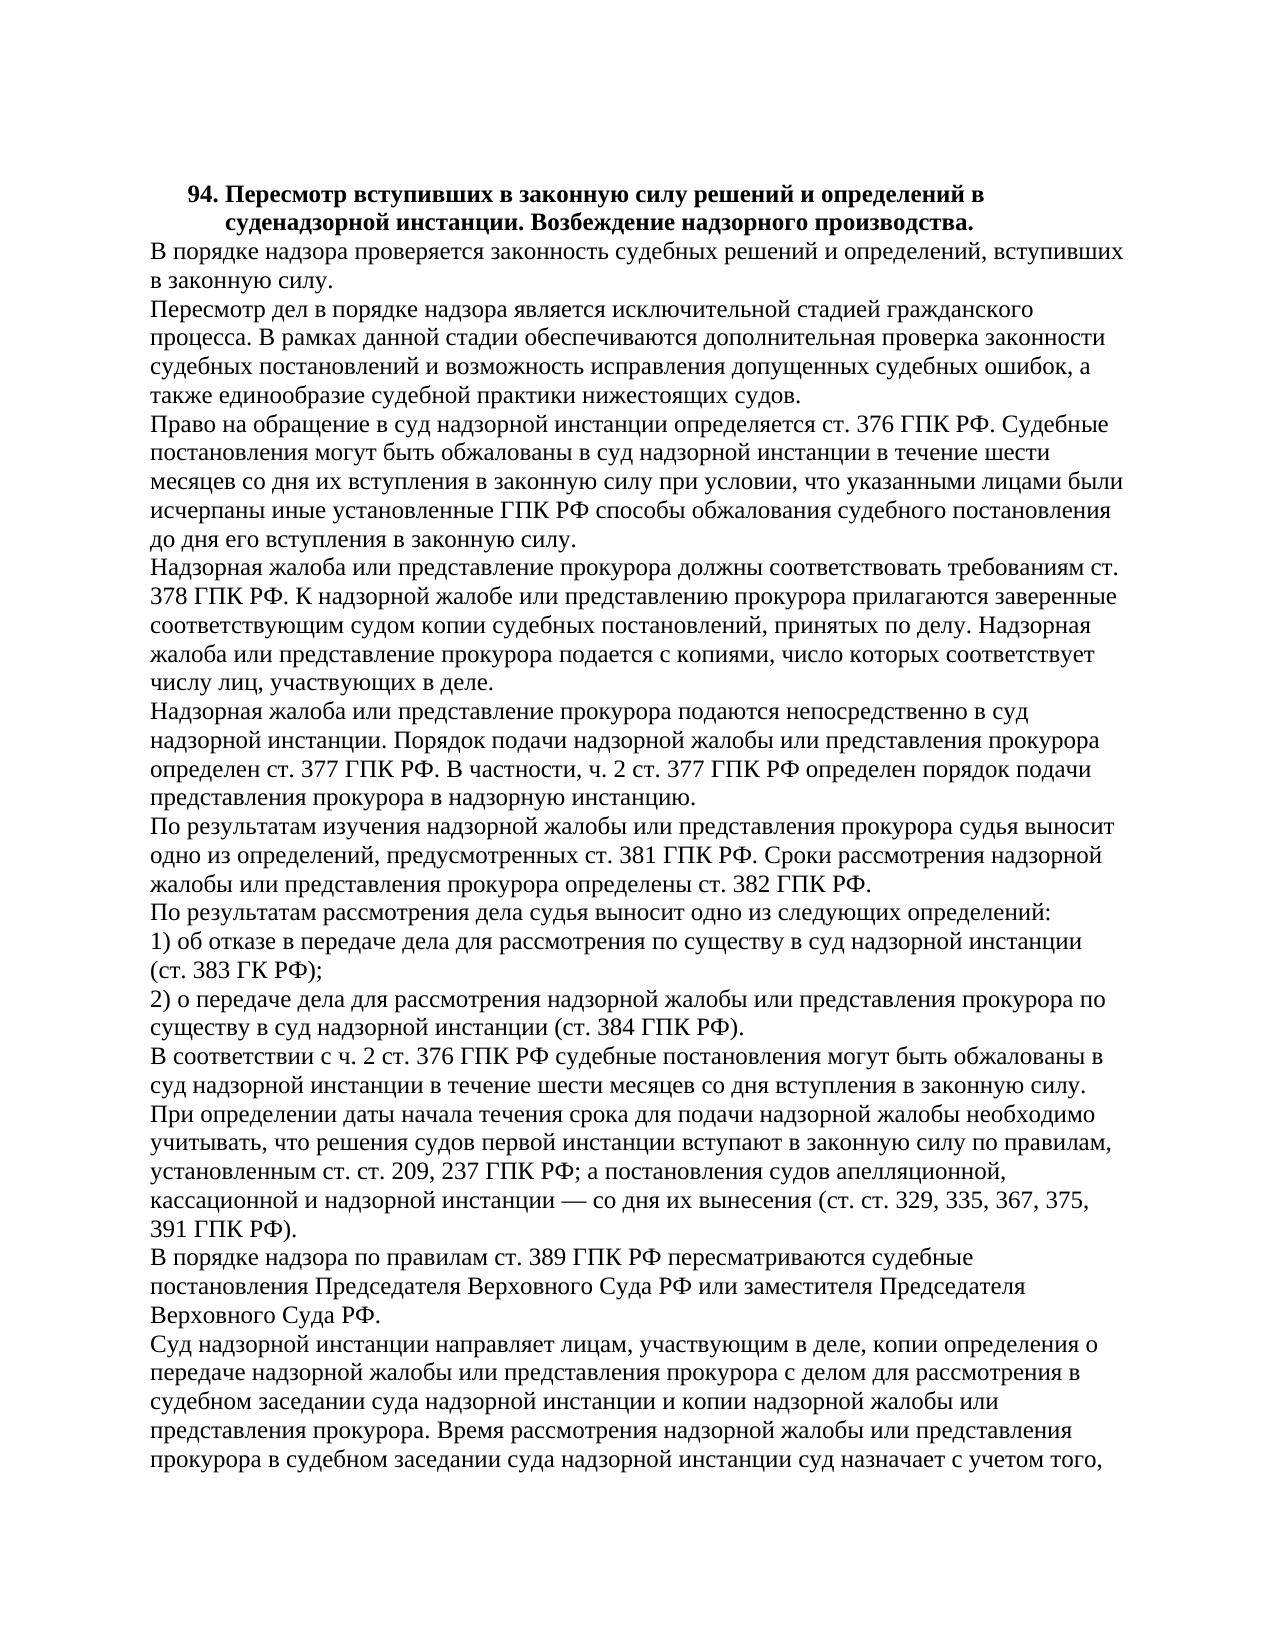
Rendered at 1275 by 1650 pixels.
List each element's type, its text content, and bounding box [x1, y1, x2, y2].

text В порядке надзора по правилам ст. 389 ГПК РФ пересматриваются судебные постановления Председателя Верховного Суда РФ или заместителя Председателя Верховного Суда РФ. [150, 1242, 1125, 1329]
text По результатам рассмотрения дела судья выносит одно из следующих определений: [150, 897, 1125, 926]
text Надзорная жалоба или представление прокурора подаются непосредственно в суд надзорной инстанции. Порядок подачи надзорной жалобы или представления прокурора определен ст. 377 ГПК РФ. В частности, ч. 2 ст. 377 ГПК РФ определен порядок подачи представления прокурора в надзорную инстанцию. [150, 696, 1125, 811]
text Пересмотр дел в порядке надзора является исключительной стадией гражданского процесса. В рамках данной стадии обеспечиваются дополнительная проверка законности судебных постановлений и возможность исправления допущенных судебных ошибок, а также единообразие судебной практики нижестоящих судов. [150, 294, 1125, 409]
list Пересмотр вступивших в законную силу решений и определений в суденадзорной инстанции. Возбеждение надзорного производства. [187, 179, 1125, 236]
text Надзорная жалоба или представление прокурора должны соответствовать требованиям ст. 378 ГПК РФ. К надзорной жалобе или представлению прокурора прилагаются заверенные соответствующим судом копии судебных постановлений, принятых по делу. Надзорная жалоба или представление прокурора подается с копиями, число которых соответствует числу лиц, участвующих в деле. [150, 552, 1125, 696]
text По результатам изучения надзорной жалобы или представления прокурора судья выносит одно из определений, предусмотренных ст. 381 ГПК РФ. Сроки рассмотрения надзорной жалобы или представления прокурора определены ст. 382 ГПК РФ. [150, 811, 1125, 897]
text В соответствии с ч. 2 ст. 376 ГПК РФ судебные постановления могут быть обжалованы в суд надзорной инстанции в течение шести месяцев со дня вступления в законную силу. При определении даты начала течения срока для подачи надзорной жалобы необходимо учитывать, что решения судов первой инстанции вступают в законную силу по правилам, установленным ст. ст. 209, 237 ГПК РФ; а постановления судов апелляционной, кассационной и надзорной инстанции — со дня их вынесения (ст. ст. 329, 335, 367, 375, 391 ГПК РФ). [150, 1041, 1125, 1242]
text Право на обращение в суд надзорной инстанции определяется ст. 376 ГПК РФ. Судебные постановления могут быть обжалованы в суд надзорной инстанции в течение шести месяцев со дня их вступления в законную силу при условии, что указанными лицами были исчерпаны иные установленные ГПК РФ способы обжалования судебного постановления до дня его вступления в законную силу. [150, 409, 1125, 552]
text 2) о передаче дела для рассмотрения надзорной жалобы или представления прокурора по существу в суд надзорной инстанции (ст. 384 ГПК РФ). [150, 984, 1125, 1041]
text 1) об отказе в передаче дела для рассмотрения по существу в суд надзорной инстанции (ст. 383 ГК РФ); [150, 926, 1125, 984]
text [150, 1329, 1125, 1472]
text В порядке надзора проверяется законность судебных решений и определений, вступивших в законную силу. [150, 236, 1125, 294]
